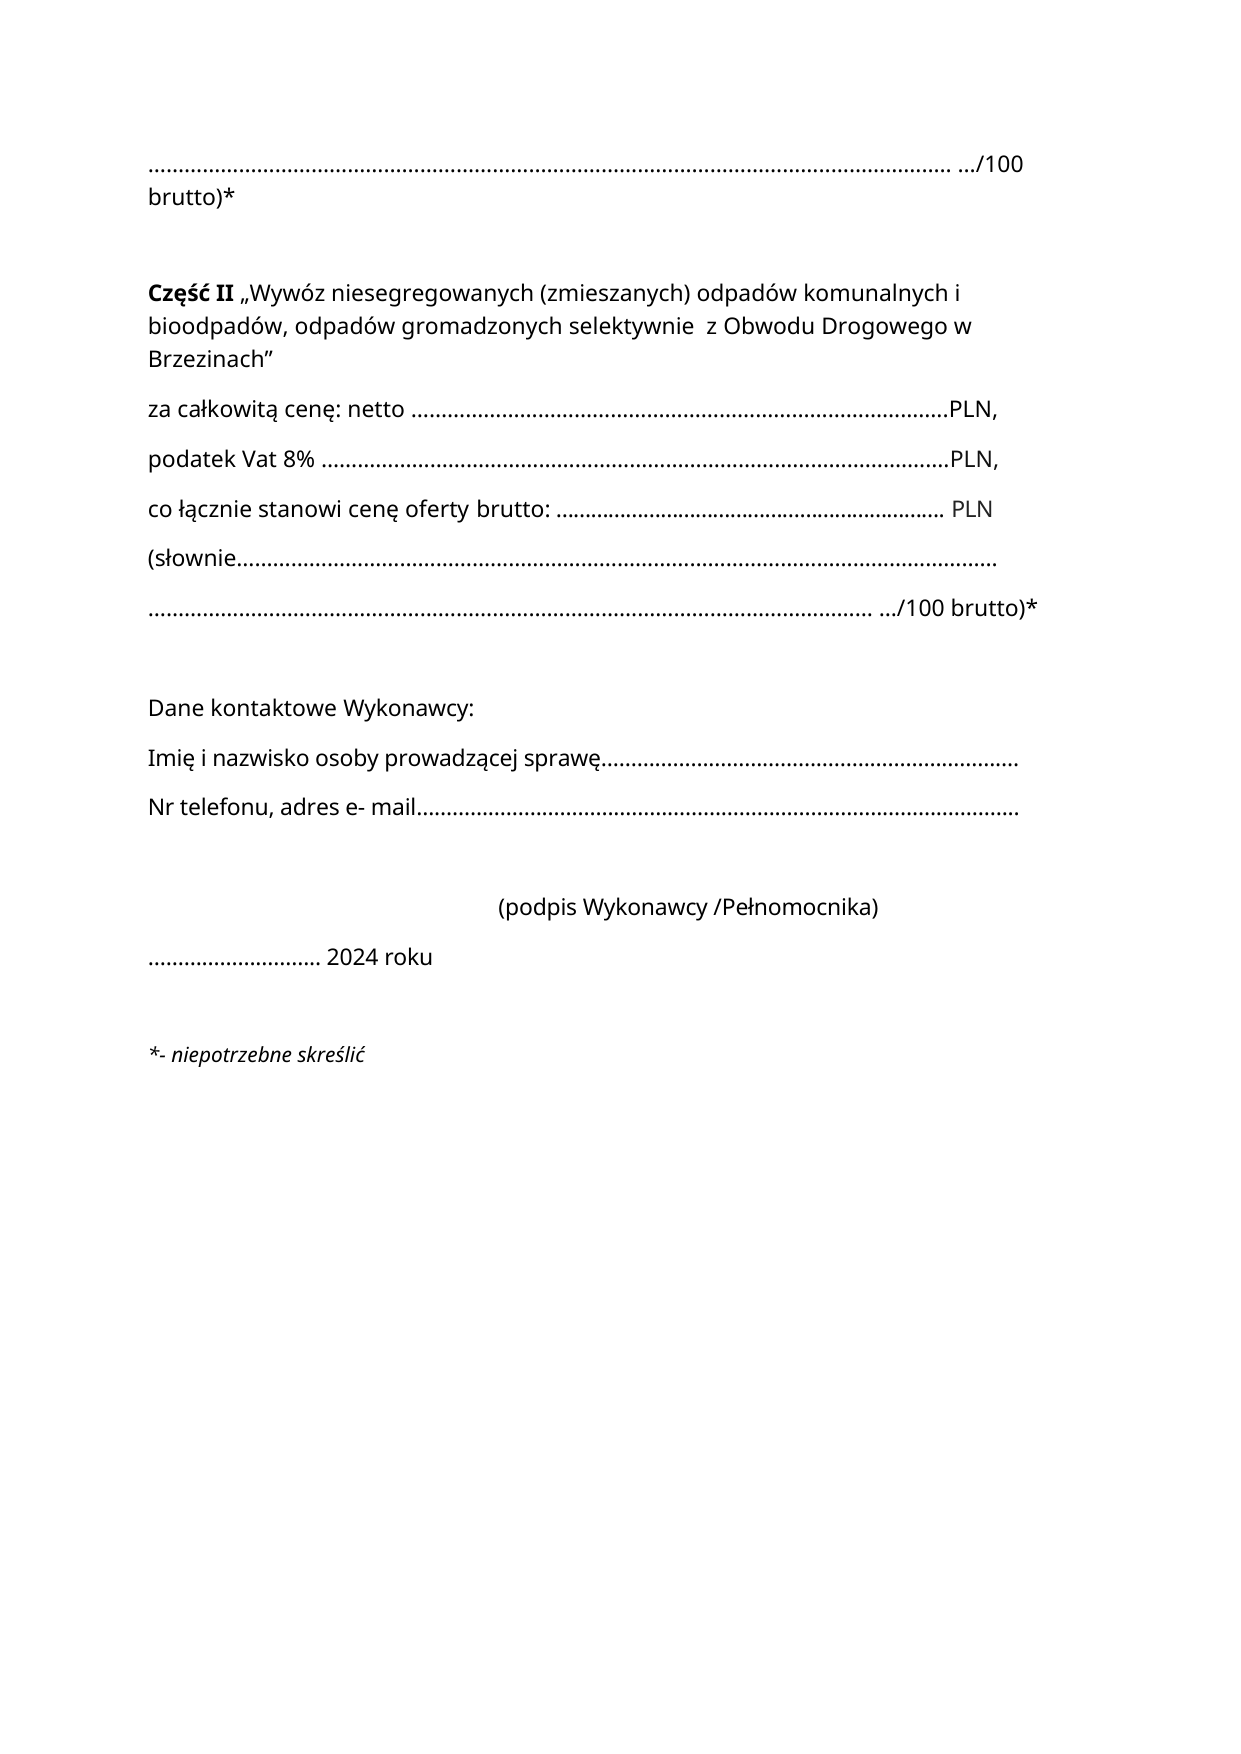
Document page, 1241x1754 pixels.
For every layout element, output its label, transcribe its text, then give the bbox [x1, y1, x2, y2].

text …………………………………………………………………………………………………..……………….. …/100 brutto)* [148, 148, 1093, 212]
text podatek Vat 8% ………………………………………………………………………………….……….PLN, [148, 443, 1093, 474]
text ………………………………………………………………………………………………………… …/100 brutto)* [148, 592, 1093, 623]
text *- niepotrzebne skreślić [148, 1040, 1093, 1069]
text za całkowitą cenę: netto ………………………………………………………………………….….PLN, [148, 393, 1093, 424]
text ……………………….. 2024 roku [148, 941, 1093, 972]
text Część II „Wywóz niesegregowanych (zmieszanych) odpadów komunalnych i bioodpadów, odpadów gromadzonych selektywnie z Obwodu Drogowego w Brzezinach” [148, 277, 1093, 374]
text Dane kontaktowe Wykonawcy: [148, 692, 1093, 723]
text (podpis Wykonawcy /Pełnomocnika) [148, 891, 1093, 922]
text (słownie……………………………………………………………………………………………………………… [148, 542, 1093, 573]
text Nr telefonu, adres e- mail……………………………………………………………………………………….. [148, 791, 1093, 822]
text Imię i nazwisko osoby prowadzącej sprawę……………………………………………………………. [148, 741, 1093, 773]
text co łącznie stanowi cenę oferty brutto: …………………………………………………………. PLN [148, 492, 1093, 524]
